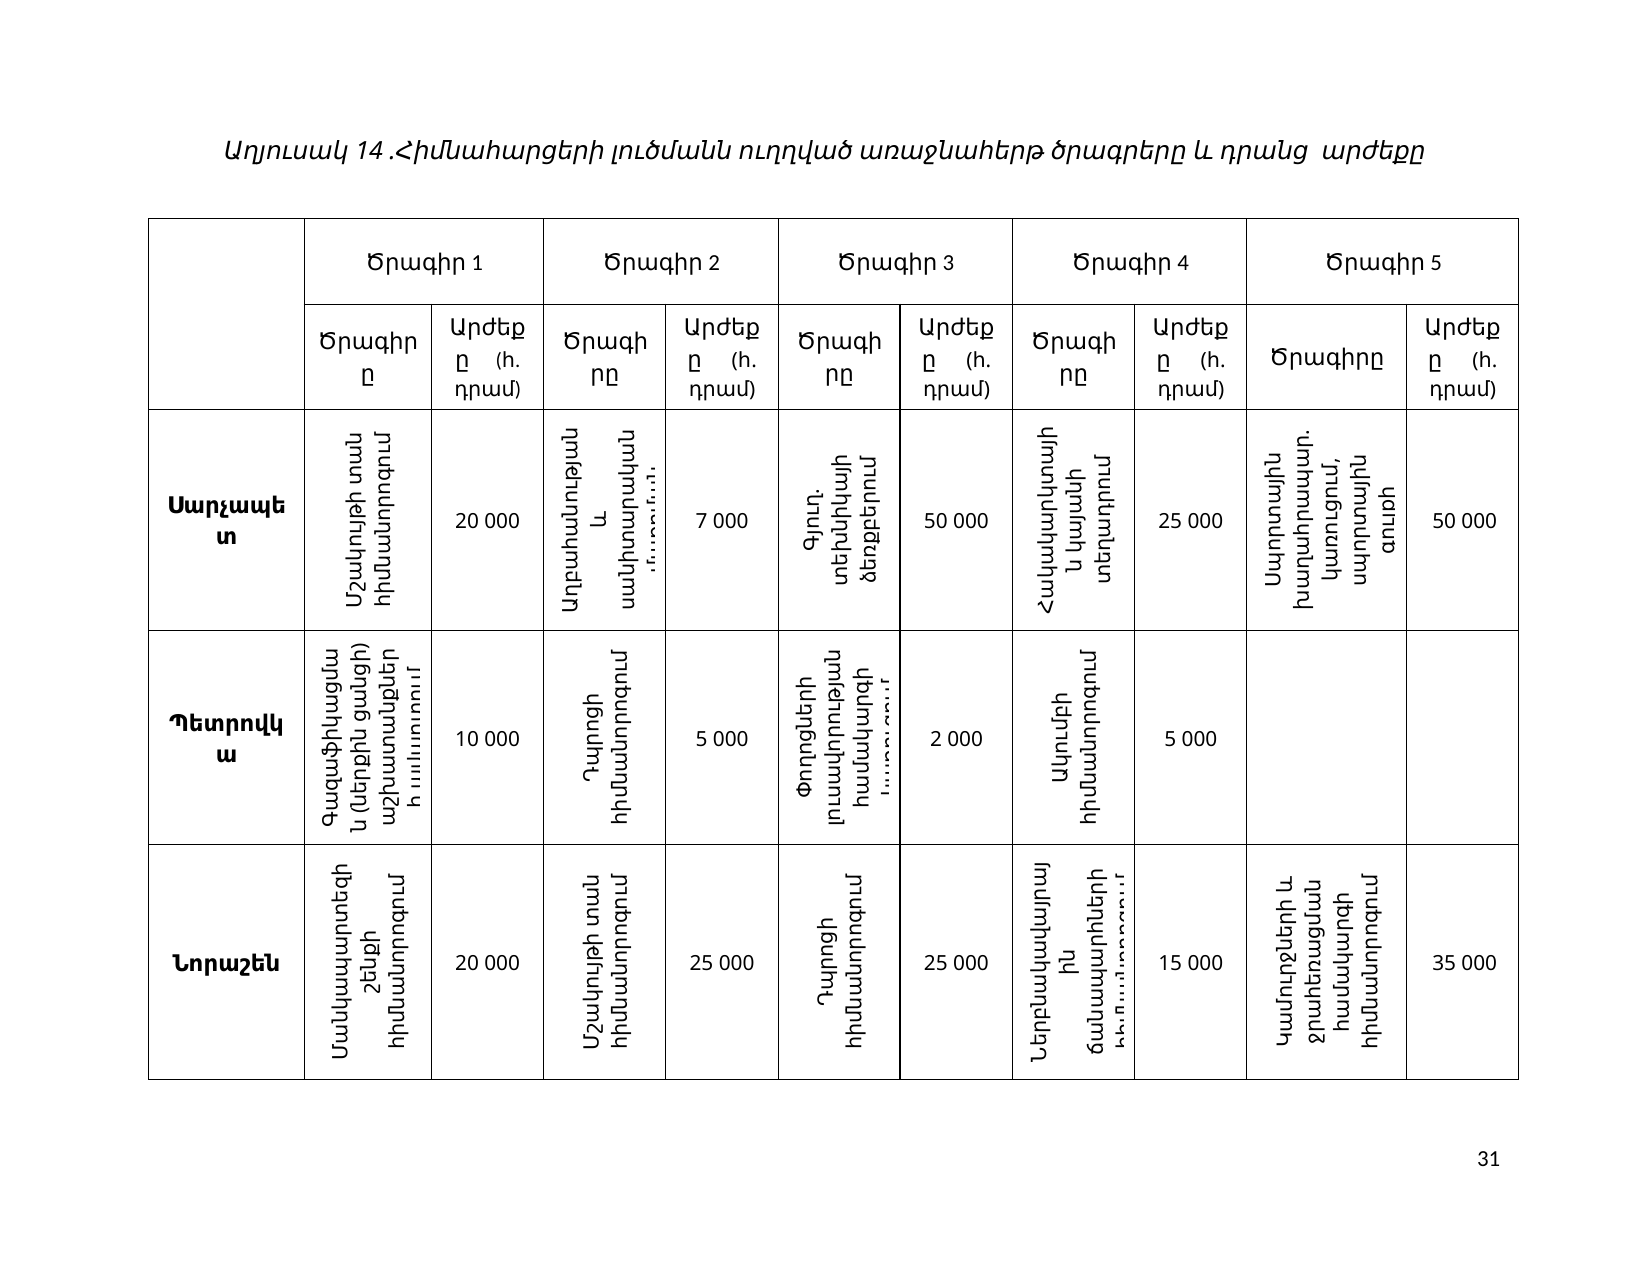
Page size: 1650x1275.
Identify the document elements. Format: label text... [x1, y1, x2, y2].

table_header [149, 219, 304, 409]
table_header Ծրագիր 1 [305, 219, 543, 303]
table_header Ծրագիր 3 [779, 219, 1012, 303]
table_cell Արժեքը (հ. դրամ) [1407, 305, 1518, 409]
table_cell 50 000 [1407, 410, 1518, 630]
table_cell Ծրագիրը [1013, 305, 1134, 409]
table_cell 25 000 [1135, 410, 1246, 630]
table_cell Մշակույթի տան հիմնանորոգում [305, 410, 431, 630]
table_cell [1407, 631, 1518, 844]
table_cell 10 000 [432, 631, 543, 844]
table_cell Արժեքը (հ. դրամ) [432, 305, 543, 409]
table_cell 20 000 [432, 845, 543, 1079]
table_cell Հակակարկտային կայանի տեղադրում [1013, 410, 1134, 630]
table_cell 35 000 [1407, 845, 1518, 1079]
table_cell Արժեքը (հ. դրամ) [1135, 305, 1246, 409]
table_cell Ներբնակավայրային ճանապարհների հիմնանորոգում [1013, 845, 1134, 1079]
table_cell 5 000 [1135, 631, 1246, 844]
table_cell Ծրագիրը [544, 305, 665, 409]
table_cell 25 000 [901, 845, 1012, 1079]
table_cell Արժեքը (հ. դրամ) [901, 305, 1012, 409]
table_cell Ծրագիրը [1247, 305, 1406, 409]
table_header Ծրագիր 5 [1247, 219, 1518, 303]
table_cell Ակումբի հիմնանորոգում [1013, 631, 1134, 844]
table_cell Նորաշեն [149, 845, 304, 1079]
table_cell Աղբահանության և սանիտարական մաքրման կազմակերպում [544, 410, 665, 630]
table_cell Դպրոցի հիմնանորոգում [544, 631, 665, 844]
table_cell Պետրովկա [149, 631, 304, 844]
text Աղյուսակ 14 .Հիմնահարցերի լուծմանն ուղղված առաջնահերթ ծրագրերը և դրանց արժեքը [224, 133, 1500, 167]
table_cell Ծրագիրը [305, 305, 431, 409]
table_cell 15 000 [1135, 845, 1246, 1079]
table_cell 7 000 [666, 410, 778, 630]
table_cell Մանկապարտեզի շենքի հիմնանորոգում [305, 845, 431, 1079]
table_cell [1247, 631, 1406, 844]
table_cell Արժեքը (հ. դրամ) [666, 305, 778, 409]
table_cell 5 000 [666, 631, 778, 844]
table_cell Սպորտային խաղահրապար. կառուցում, սպորտային գույքի ձեռքբերում [1247, 410, 1406, 630]
table_cell Սարչապետ [149, 410, 304, 630]
table_cell Մշակույթի տան հիմնանորոգում [544, 845, 665, 1079]
table_cell Դպրոցի հիմնանորոգում [779, 845, 899, 1079]
table_cell 50 000 [901, 410, 1012, 630]
table_cell Կամուրջների և ջրահեռացման համակարգի հիմնանորոգում [1247, 845, 1406, 1079]
table_header Ծրագիր 4 [1013, 219, 1246, 303]
table_cell Ծրագիրը [779, 305, 899, 409]
table_header Ծրագիր 2 [544, 219, 778, 303]
table_cell 2 000 [901, 631, 1012, 844]
table_cell Փողոցների լուսավորության համակարգի կառուցում [779, 631, 899, 844]
table_cell 25 000 [666, 845, 778, 1079]
table_cell Գազաֆիկացման (ներքին ցանցի) աշխատանքների ավարտում [305, 631, 431, 844]
table_cell Գյուղ. տեխնիկայի ձեռքբերում [779, 410, 899, 630]
table_cell 20 000 [432, 410, 543, 630]
